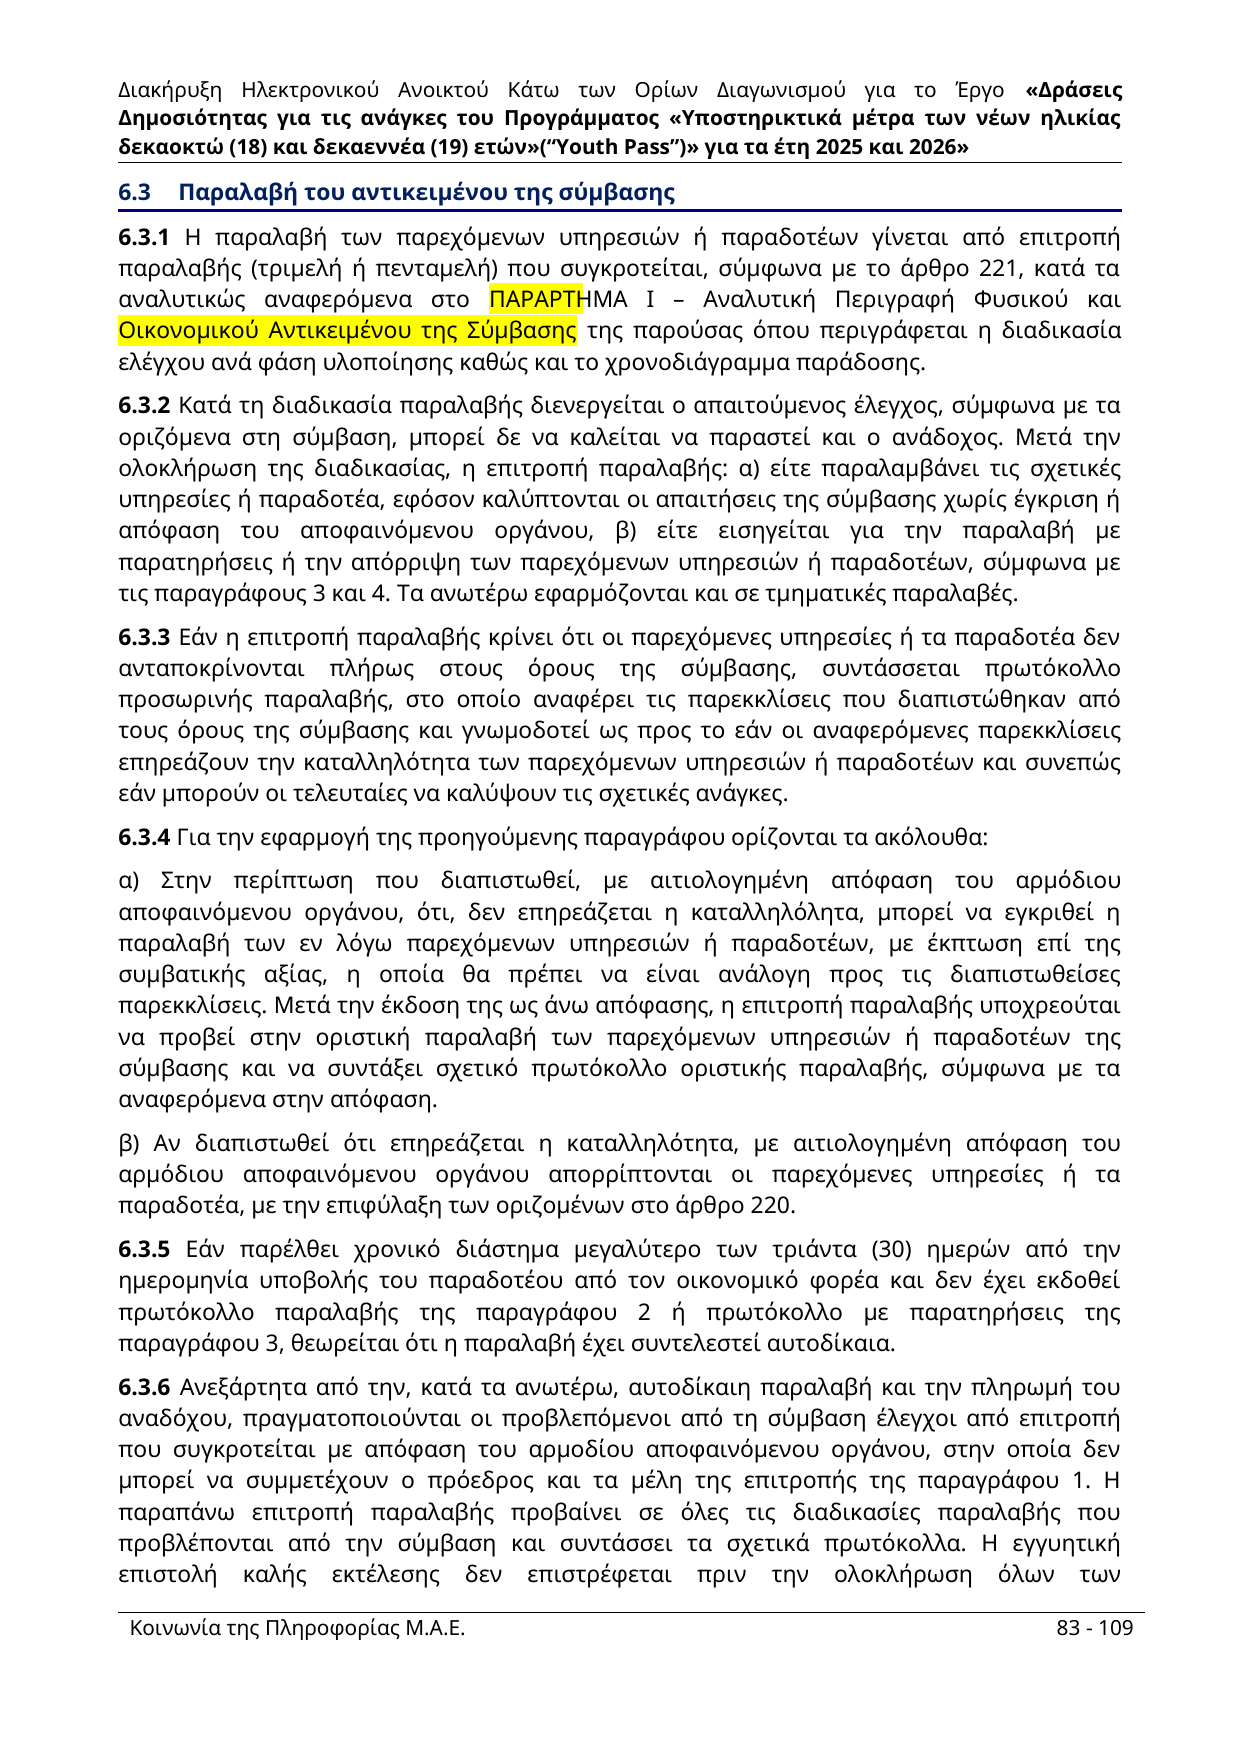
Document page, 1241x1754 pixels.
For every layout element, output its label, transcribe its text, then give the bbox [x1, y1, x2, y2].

text 6.3.2 Κατά τη διαδικασία παραλαβής διενεργείται ο απαιτούμενος έλεγχος, σύμφωνα με τα οριζόμενα στη σύμβαση, μπορεί δε να καλείται να παραστεί και ο ανάδοχος. Μετά την ολοκλήρωση της διαδικασίας, η επιτροπή παραλαβής: α) είτε παραλαμβάνει τις σχετικές υπηρεσίες ή παραδοτέα, εφόσον καλύπτονται οι απαιτήσεις της σύμβασης χωρίς έγκριση ή απόφαση του αποφαινόμενου οργάνου, β) είτε εισηγείται για την παραλαβή με παρατηρήσεις ή την απόρριψη των παρεχόμενων υπηρεσιών ή παραδοτέων, σύμφωνα με τις παραγράφους 3 και 4. Τα ανωτέρω εφαρμόζονται και σε τμηματικές παραλαβές. [118, 389, 1122, 608]
text 6.3.4 Για την εφαρμογή της προηγούμενης παραγράφου ορίζονται τα ακόλουθα: [118, 821, 1122, 852]
text α) Στην περίπτωση που διαπιστωθεί, με αιτιολογημένη απόφαση του αρμόδιου αποφαινόμενου οργάνου, ότι, δεν επηρεάζεται η καταλληλόλητα, μπορεί να εγκριθεί η παραλαβή των εν λόγω παρεχόμενων υπηρεσιών ή παραδοτέων, με έκπτωση επί της συμβατικής αξίας, η οποία θα πρέπει να είναι ανάλογη προς τις διαπιστωθείσες παρεκκλίσεις. Μετά την έκδοση της ως άνω απόφασης, η επιτροπή παραλαβής υποχρεούται να προβεί στην οριστική παραλαβή των παρεχόμενων υπηρεσιών ή παραδοτέων της σύμβασης και να συντάξει σχετικό πρωτόκολλο οριστικής παραλαβής, σύμφωνα με τα αναφερόμενα στην απόφαση. [118, 864, 1122, 1114]
subtitle Παραλαβή του αντικειμένου της σύμβασης [118, 176, 1122, 209]
text 6.3.1 Η παραλαβή των παρεχόμενων υπηρεσιών ή παραδοτέων γίνεται από επιτροπή παραλαβής (τριμελή ή πενταμελή) που συγκροτείται, σύμφωνα με το άρθρο 221, κατά τα αναλυτικώς αναφερόμενα στο ΠΑΡΑΡΤΗΜΑ Ι – Αναλυτική Περιγραφή Φυσικού και Οικονομικού Αντικειμένου της Σύμβασης της παρούσας όπου περιγράφεται η διαδικασία ελέγχου ανά φάση υλοποίησης καθώς και το χρονοδιάγραμμα παράδοσης. [118, 221, 1122, 377]
text 6.3.3 Εάν η επιτροπή παραλαβής κρίνει ότι οι παρεχόμενες υπηρεσίες ή τα παραδοτέα δεν ανταποκρίνονται πλήρως στους όρους της σύμβασης, συντάσσεται πρωτόκολλο προσωρινής παραλαβής, στο οποίο αναφέρει τις παρεκκλίσεις που διαπιστώθηκαν από τους όρους της σύμβασης και γνωμοδοτεί ως προς το εάν οι αναφερόμενες παρεκκλίσεις επηρεάζουν την καταλληλότητα των παρεχόμενων υπηρεσιών ή παραδοτέων και συνεπώς εάν μπορούν οι τελευταίες να καλύψουν τις σχετικές ανάγκες. [118, 621, 1122, 808]
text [118, 1371, 1122, 1589]
text β) Αν διαπιστωθεί ότι επηρεάζεται η καταλληλότητα, με αιτιολογημένη απόφαση του αρμόδιου αποφαινόμενου οργάνου απορρίπτονται οι παρεχόμενες υπηρεσίες ή τα παραδοτέα, με την επιφύλαξη των οριζομένων στο άρθρο 220. [118, 1127, 1122, 1221]
text 6.3.5 Εάν παρέλθει χρονικό διάστημα μεγαλύτερο των τριάντα (30) ημερών από την ημερομηνία υποβολής του παραδοτέου από τον οικονομικό φορέα και δεν έχει εκδοθεί πρωτόκολλο παραλαβής της παραγράφου 2 ή πρωτόκολλο με παρατηρήσεις της παραγράφου 3, θεωρείται ότι η παραλαβή έχει συντελεστεί αυτοδίκαια. [118, 1233, 1122, 1358]
